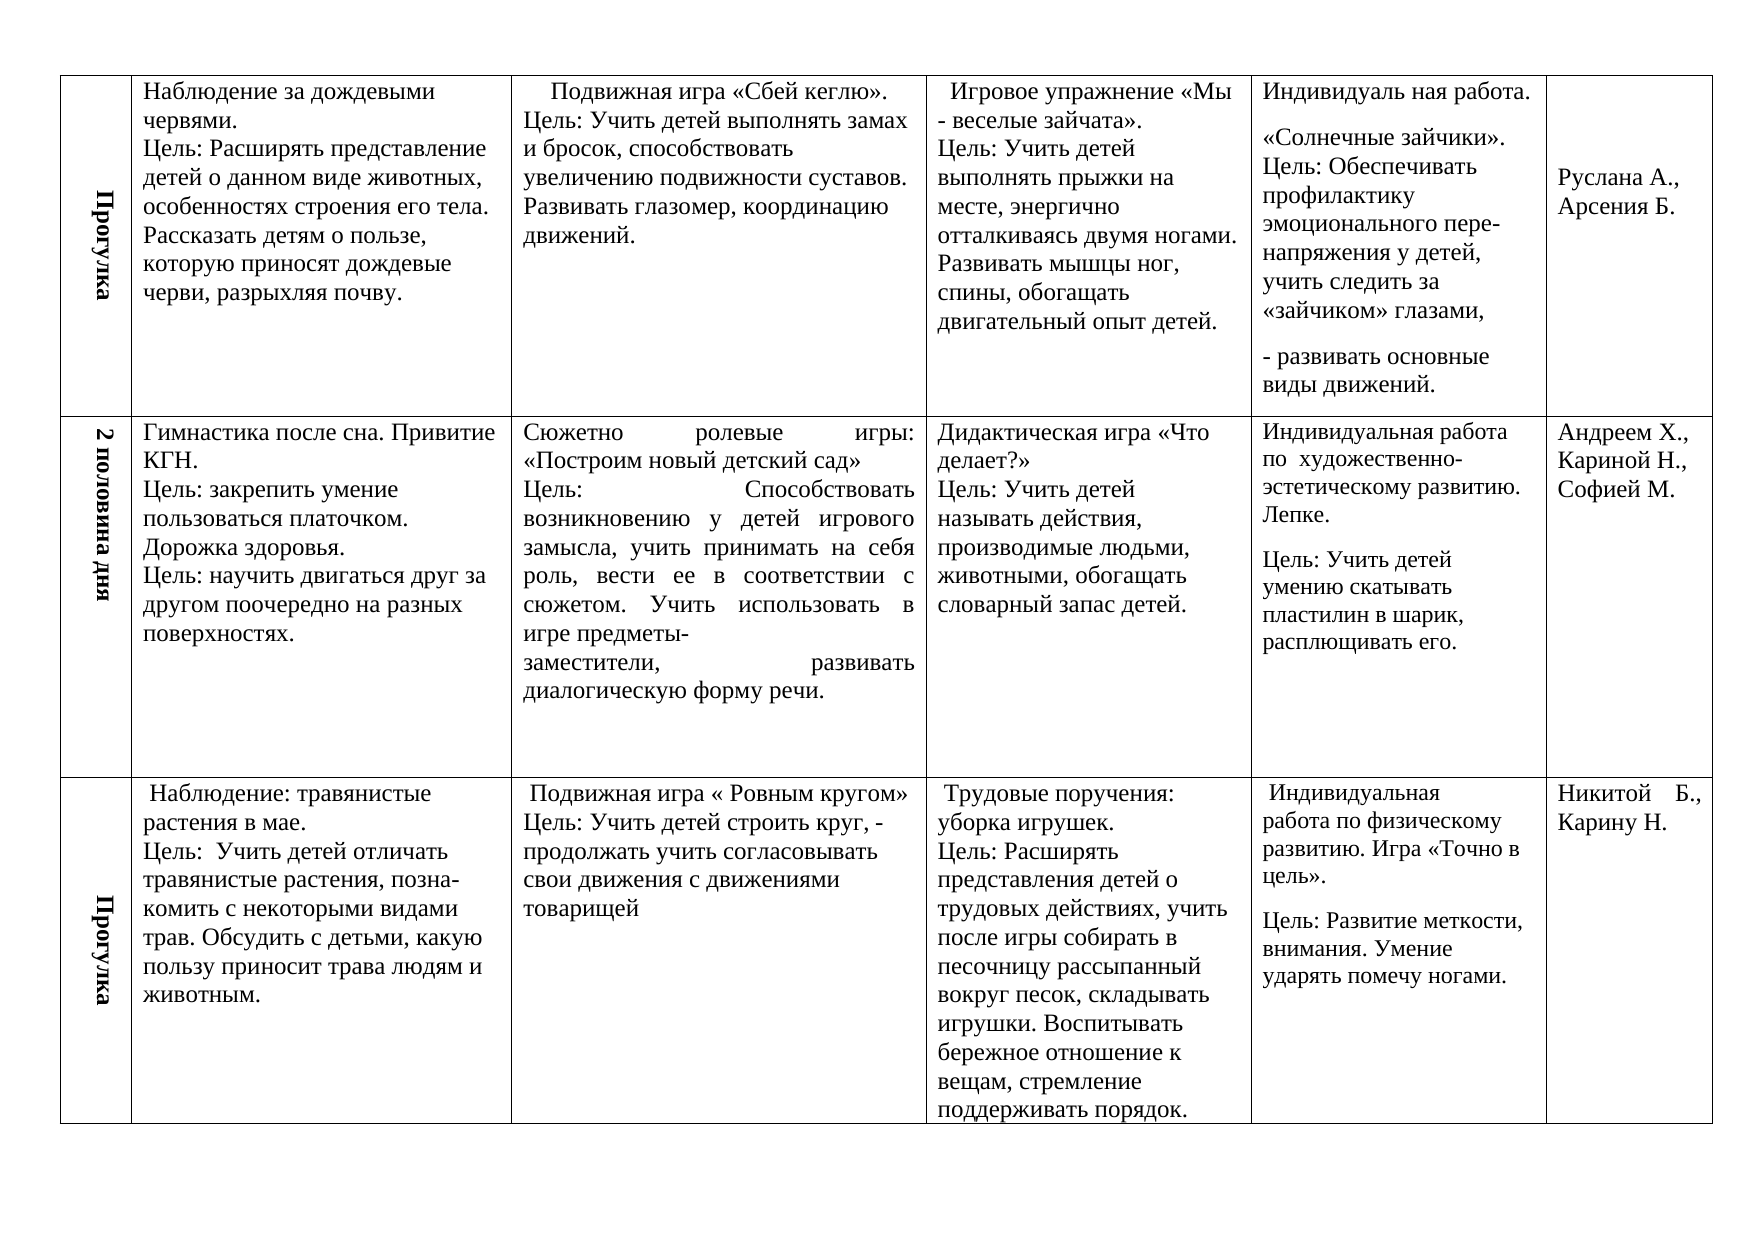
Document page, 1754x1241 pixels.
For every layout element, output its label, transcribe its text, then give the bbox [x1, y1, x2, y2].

table_cell Никитой Б., Карину Н. [1547, 778, 1712, 1123]
table_cell Подвижная игра « Ровным кругом» Цель: Учить детей строить круг, - продолжать учить согласовывать свои движения с движениями товарищей [512, 778, 926, 1123]
table_cell Андреем Х., Кариной Н., Софией М. [1547, 417, 1712, 777]
table_cell 2 половина дня [61, 417, 131, 777]
table_cell Индивидуальная работа по физическому развитию. Игра «Точно в цель». Цель: Развитие меткости, внимания. Умение ударять помечу ногами. [1252, 778, 1546, 1123]
table_cell Дидактическая игра «Что делает?» Цель: Учить детей называть действия, производимые людьми, животными, обогащать словарный запас детей. [927, 417, 1251, 777]
table_cell Подвижная игра «Сбей кеглю». Цель: Учить детей выполнять замах и бросок, способствовать увеличению подвижности суставов. Развивать глазомер, координацию движений. [512, 76, 926, 416]
table_cell Сюжетно ролевые игры: «Построим новый детский сад» Цель: Способствовать возникновению у детей игрового замысла, учить принимать на себя роль, вести ее в соответствии с сюжетом. Учить использовать в игре предметы- заместители, развивать диалогическую форму речи. [512, 417, 926, 777]
table_cell Прогулка [61, 778, 131, 1123]
table_cell Руслана А., Арсения Б. [1547, 76, 1712, 416]
table_cell Наблюдение за дождевыми червями. Цель: Расширять представление детей о данном виде животных, особенностях строения его тела. Рассказать детям о пользе, которую приносят дождевые черви, разрыхляя почву. [132, 76, 511, 416]
table_cell Индивидуальная работа по художественно-эстетическому развитию. Лепке. Цель: Учить детей умению скатывать пластилин в шарик, расплющивать его. [1252, 417, 1546, 777]
table_cell Трудовые поручения: уборка игрушек. Цель: Расширять представления детей о трудовых действиях, учить после игры собирать в песочницу рассыпанный вокруг песок, складывать игрушки. Воспитывать бережное отношение к вещам, стремление поддерживать порядок. [927, 778, 1251, 1123]
table_cell Индивидуаль ная работа. «Солнечные зайчики». Цель: Обеспечивать профилактику эмоционального перенапряжения у детей, учить следить за «зайчиком» глазами, - развивать основные виды движений. [1252, 76, 1546, 416]
table_cell Игровое упражнение «Мы - веселые зайчата». Цель: Учить детей выполнять прыжки на месте, энергично отталкиваясь двумя ногами. Развивать мышцы ног, спины, обогащать двигательный опыт детей. [927, 76, 1251, 416]
table_cell Гимнастика после сна. Привитие КГН. Цель: закрепить умение пользоваться платочком. Дорожка здоровья. Цель: научить двигаться друг за другом поочередно на разных поверхностях. [132, 417, 511, 777]
table_cell Прогулка [61, 76, 131, 416]
table_cell Наблюдение: травянистые растения в мае. Цель: Учить детей отличать травянистые растения, познакомить с некоторыми видами трав. Обсудить с детьми, какую пользу приносит трава людям и животным. [132, 778, 511, 1123]
